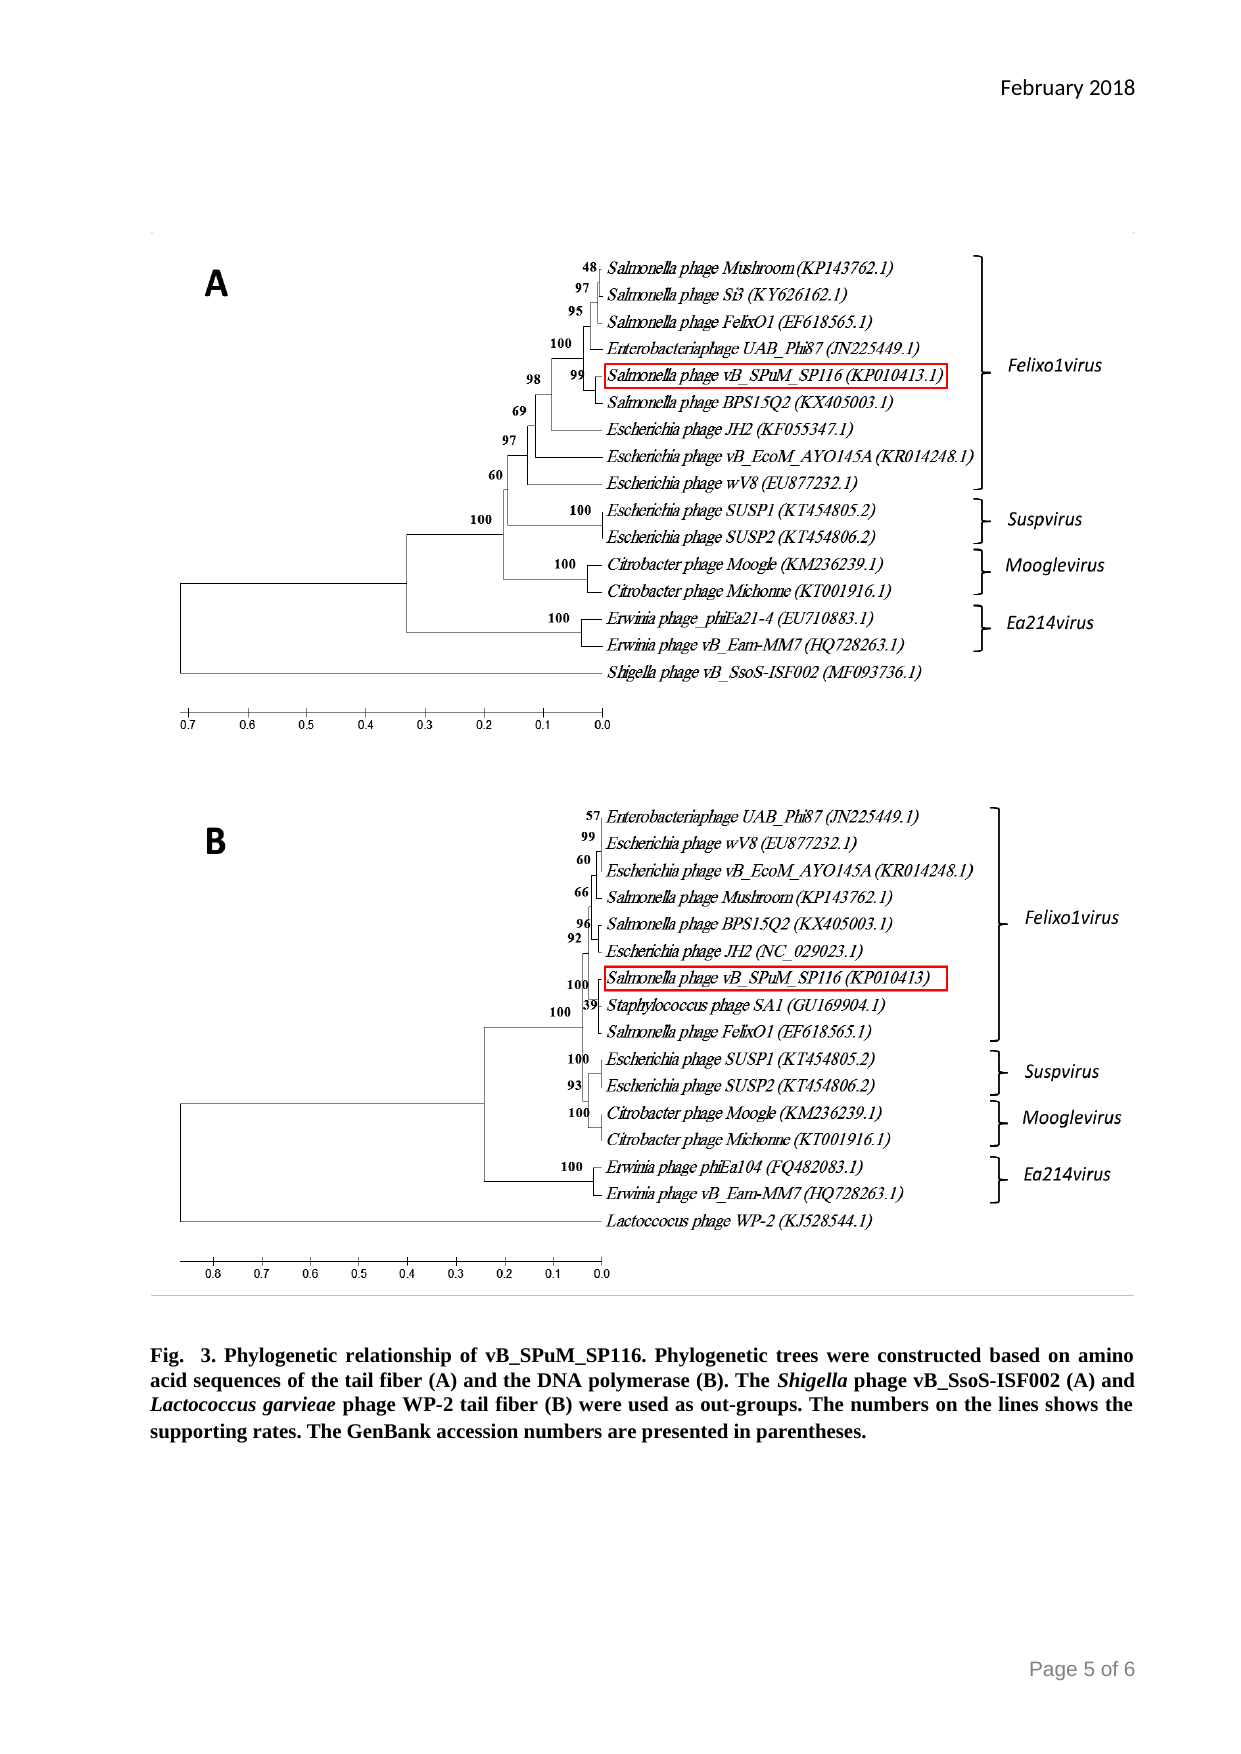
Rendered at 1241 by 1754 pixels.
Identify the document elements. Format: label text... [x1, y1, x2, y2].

picture [150, 231, 1136, 1296]
text Fig. 3. Phylogenetic relationship of vB_SPuM_SP116. Phylogenetic trees were constructed based on amino acid sequences of the tail fiber (A) and the DNA polymerase (B). The Shigella phage vB_SsoS-ISF002 (A) and Lactococcus garvieae phage WP-2 tail fiber (B) were used as out-groups. The numbers on the lines shows the supporting rates. The GenBank accession numbers are presented in parentheses. [150, 1343, 1135, 1443]
